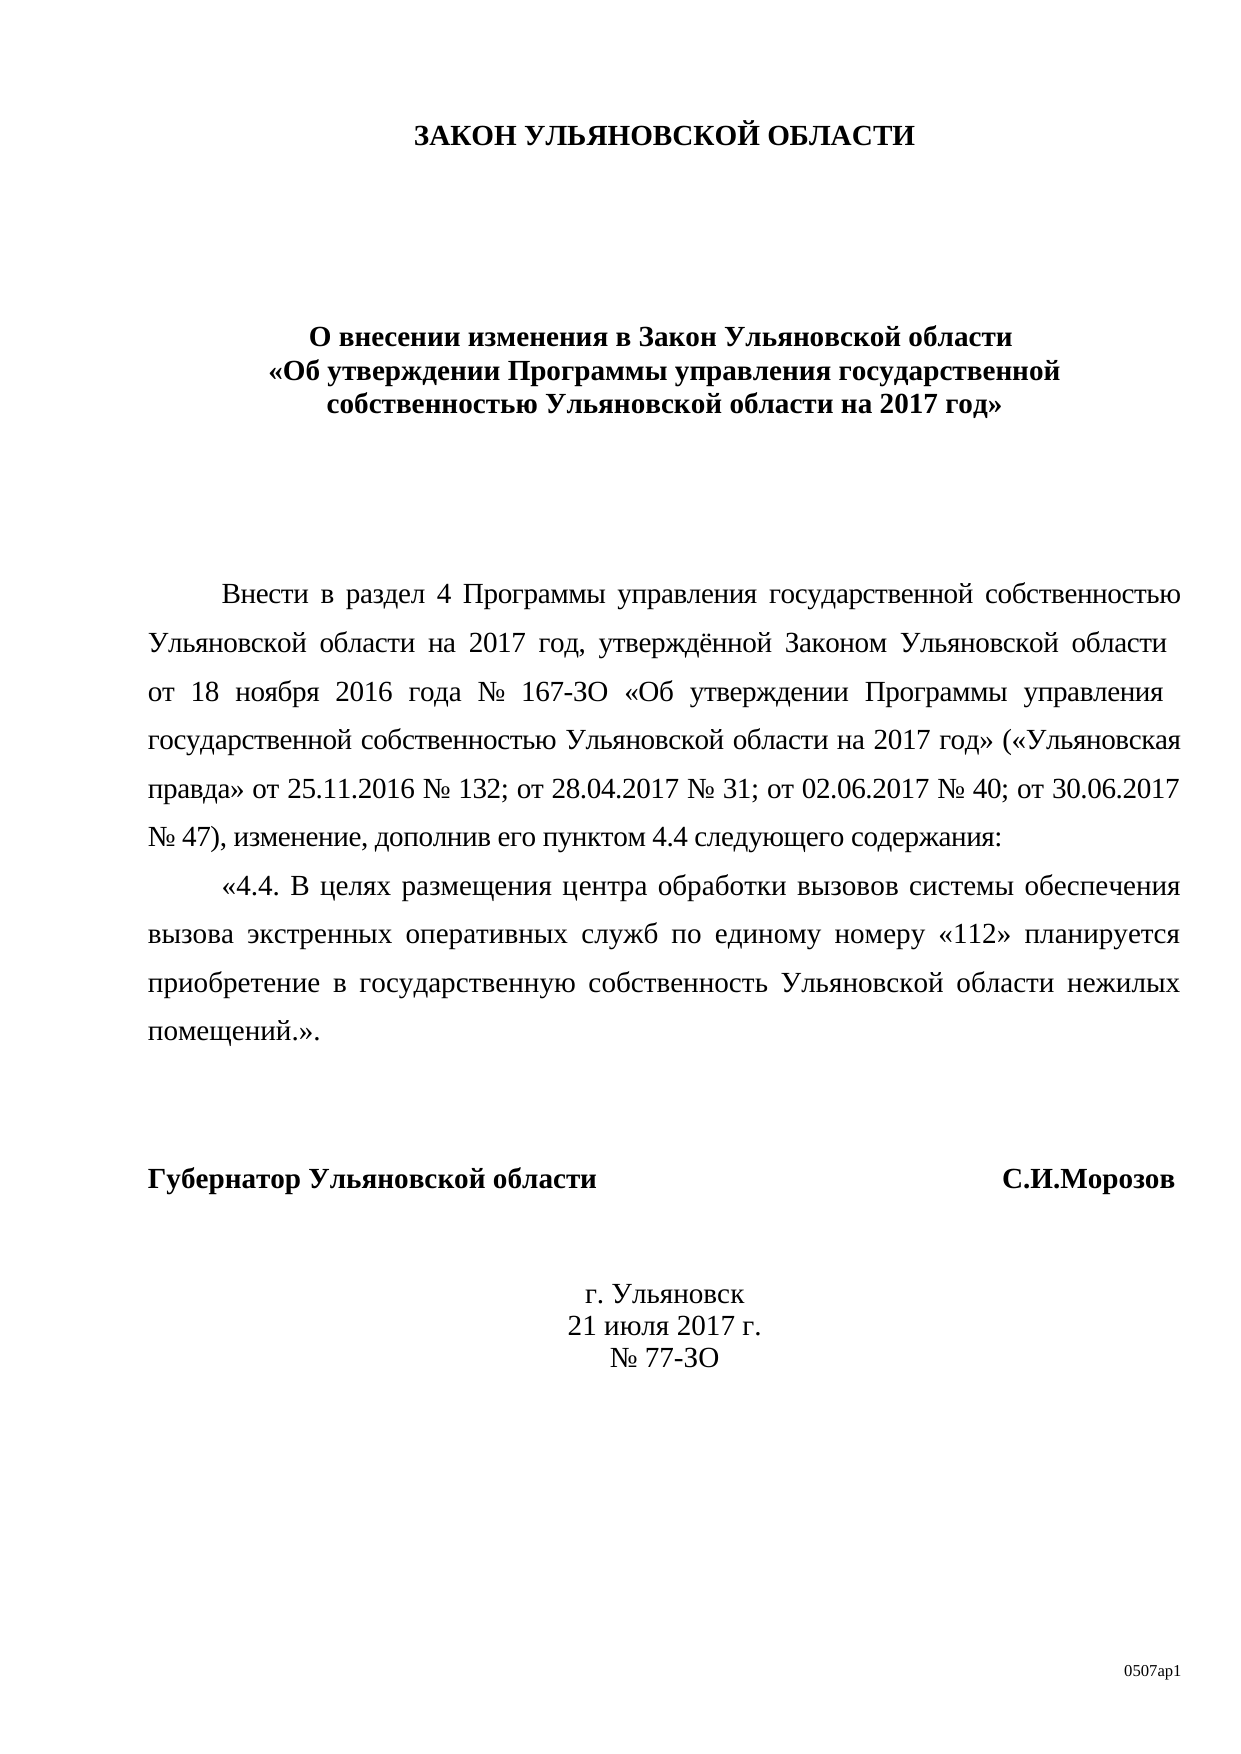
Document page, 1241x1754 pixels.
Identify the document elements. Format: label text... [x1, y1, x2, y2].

text собственностью Ульяновской области на 2017 год» [148, 386, 1181, 420]
text Губернатор Ульяновской области С.И.Морозов [148, 1163, 1179, 1195]
text О внесении изменения в Закон Ульяновской области «Об утверждении Программы управления государственной [148, 319, 1181, 386]
text ЗАКОН УЛЬЯНОВСКОЙ ОБЛАСТИ [148, 118, 1181, 152]
text Внести в раздел 4 Программы управления государственной собственностью Ульяновской области на 2017 год, утверждённой Законом Ульяновской области от 18 ноября 2016 года № 167-ЗО «Об утверждении Программы управления государственной собственностью Ульяновской области на 2017 год» («Ульяновская правда» от 25.11.2016 № 132; от 28.04.2017 № 31; от 02.06.2017 № 40; от 30.06.2017 № 47), изменение, дополнив его пунктом 4.4 следующего содержания: [148, 577, 1181, 853]
text № 77-ЗО [148, 1342, 1181, 1374]
text «4.4. В целях размещения центра обработки вызовов системы обеспечения вызова экстренных оперативных служб по единому номеру «112» планируется приобретение в государственную собственность Ульяновской области нежилых помещений.». [148, 868, 1181, 1047]
text 21 июля . [148, 1309, 1181, 1342]
text г. Ульяновск [148, 1277, 1181, 1309]
